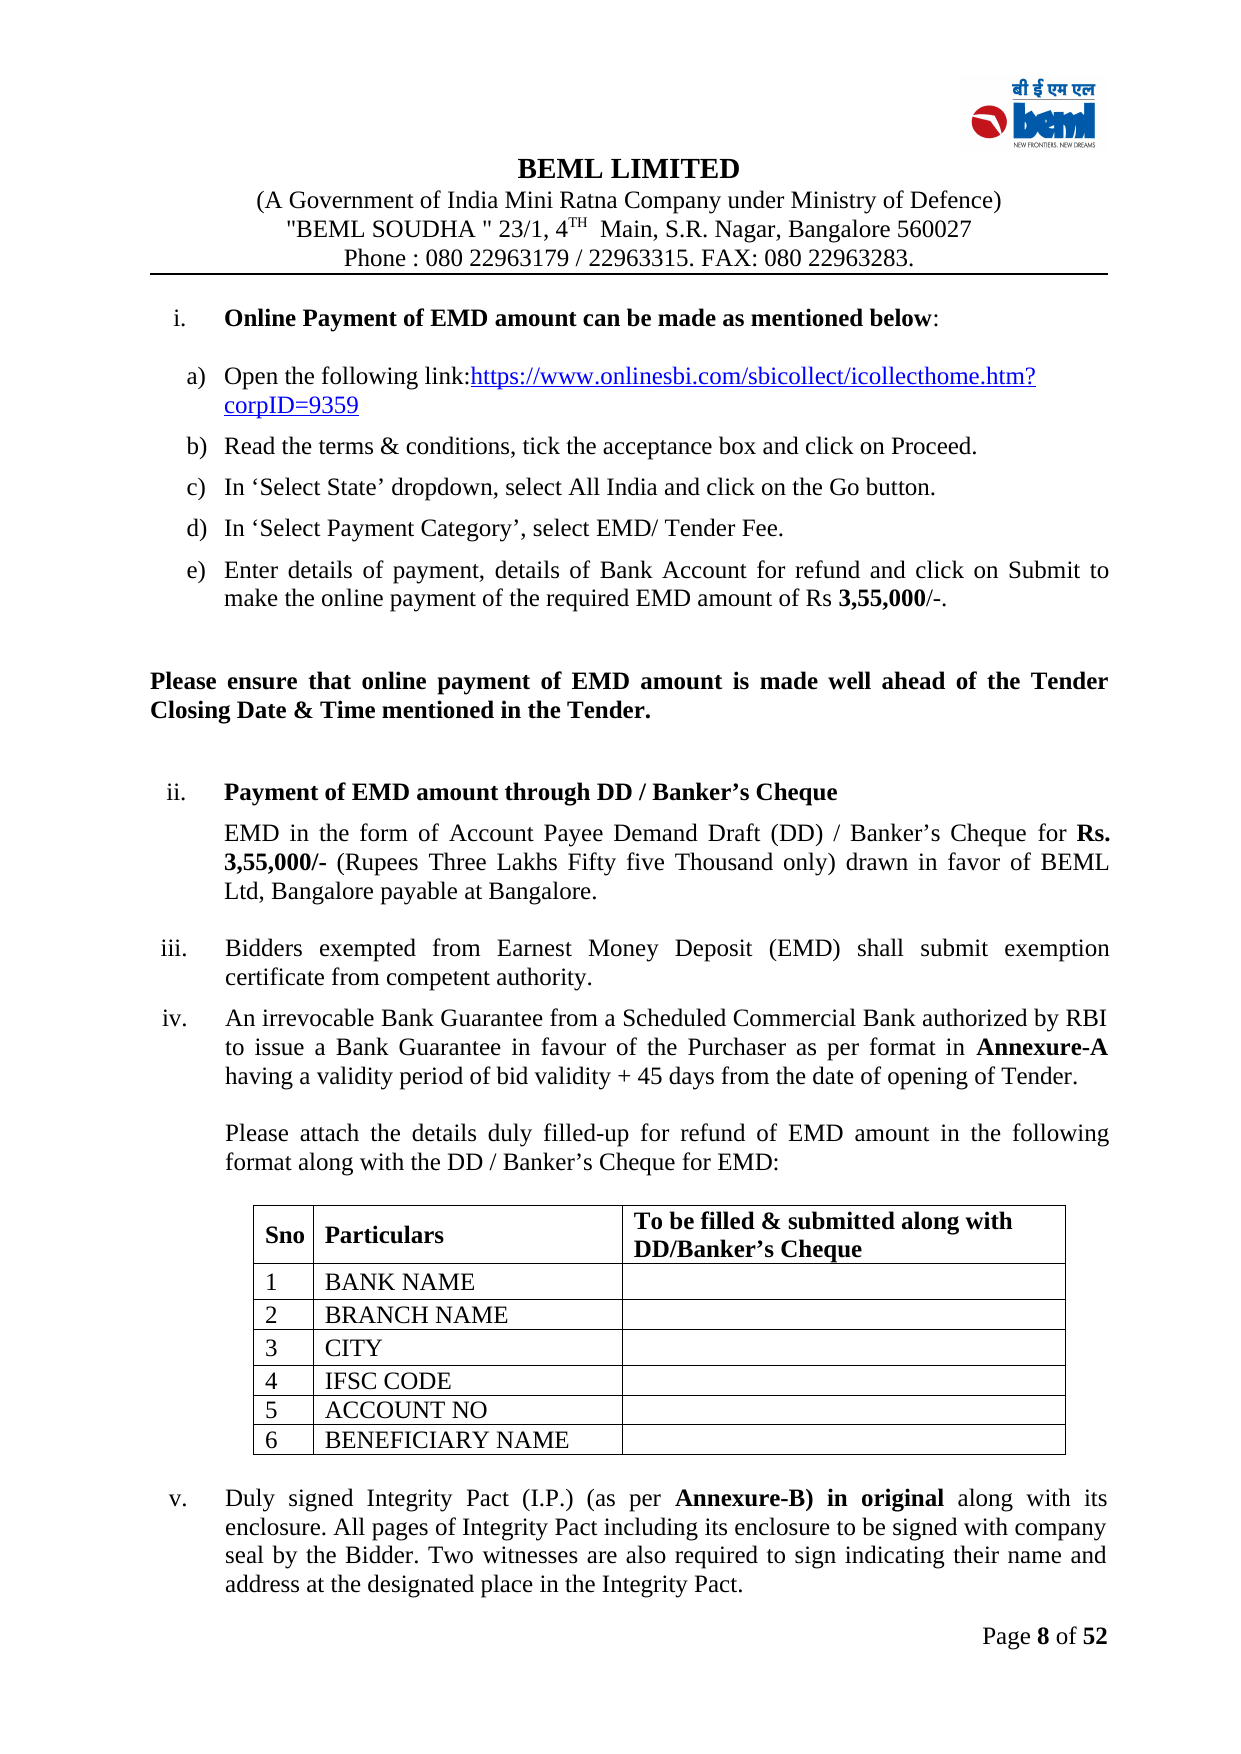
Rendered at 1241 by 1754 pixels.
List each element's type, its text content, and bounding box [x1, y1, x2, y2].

table_cell 6 [254, 1425, 313, 1454]
table_cell 2 [254, 1300, 313, 1329]
table_cell 1 [254, 1264, 313, 1299]
list Read the terms & conditions, tick the acceptance box and click on Proceed. [186, 431, 1111, 460]
table_cell BENEFICIARY NAME [314, 1425, 622, 1454]
list Enter details of payment, details of Bank Account for refund and click on Submit to make the online payment of the required EMD amount of Rs 3,55,000/-. [186, 555, 1111, 612]
table_cell [623, 1425, 1065, 1454]
table_header Particulars [314, 1206, 622, 1263]
picture [959, 75, 1108, 152]
table_cell [623, 1300, 1065, 1329]
table_cell [623, 1330, 1065, 1365]
table_cell BRANCH NAME [314, 1300, 622, 1329]
table_cell BANK NAME [314, 1264, 622, 1299]
table_cell 4 [254, 1366, 313, 1394]
list Duly signed Integrity Pact (I.P.) (as per Annexure-B) in original along with its enclosure. All pages of Integrity Pact including its enclosure to be signed with company seal by the Bidder. Two witnesses are also required to sign indicating their name and address at the designated place in the Integrity Pact. [187, 1484, 1108, 1598]
list Online Payment of EMD amount can be made as mentioned below: [186, 303, 1108, 332]
list In ‘Select Payment Category’, select EMD/ Tender Fee. [186, 513, 1111, 542]
table_cell 3 [254, 1330, 313, 1365]
table_cell [623, 1264, 1065, 1299]
list Open the following link:https://www.onlinesbi.com/sbicollect/icollecthome.htm?corpID=9359 [186, 361, 1111, 418]
list An irrevocable Bank Guarantee from a Scheduled Commercial Bank authorized by RBI to issue a Bank Guarantee in favour of the Purchaser as per format in Annexure-A having a validity period of bid validity + 45 days from the date of opening of Tender. [187, 1003, 1108, 1090]
text Please ensure that online payment of EMD amount is made well ahead of the Tender Closing Date & Time mentioned in the Tender. [150, 666, 1111, 723]
table_header To be filled & submitted along with DD/Banker’s Cheque [623, 1206, 1065, 1263]
table_cell ACCOUNT NO [314, 1396, 622, 1424]
table_cell [623, 1366, 1065, 1394]
table_cell CITY [314, 1330, 622, 1365]
table_header Sno [254, 1206, 313, 1263]
list Bidders exempted from Earnest Money Deposit (EMD) shall submit exemption certificate from competent authority. [187, 933, 1111, 991]
text Please attach the details duly filled-up for refund of EMD amount in the following format along with the DD / Banker’s Cheque for EMD: [225, 1118, 1111, 1176]
table_cell IFSC CODE [314, 1366, 622, 1394]
table_cell [623, 1396, 1065, 1424]
list Payment of EMD amount through DD / Banker’s Cheque [186, 777, 1111, 806]
list In ‘Select State’ dropdown, select All India and click on the Go button. [186, 472, 1111, 501]
table_cell 5 [254, 1396, 313, 1424]
text EMD in the form of Account Payee Demand Draft (DD) / Banker’s Cheque for Rs. 3,55,000/- (Rupees Three Lakhs Fifty five Thousand only) drawn in favor of BEML Ltd, Bangalore payable at Bangalore. [224, 818, 1111, 905]
